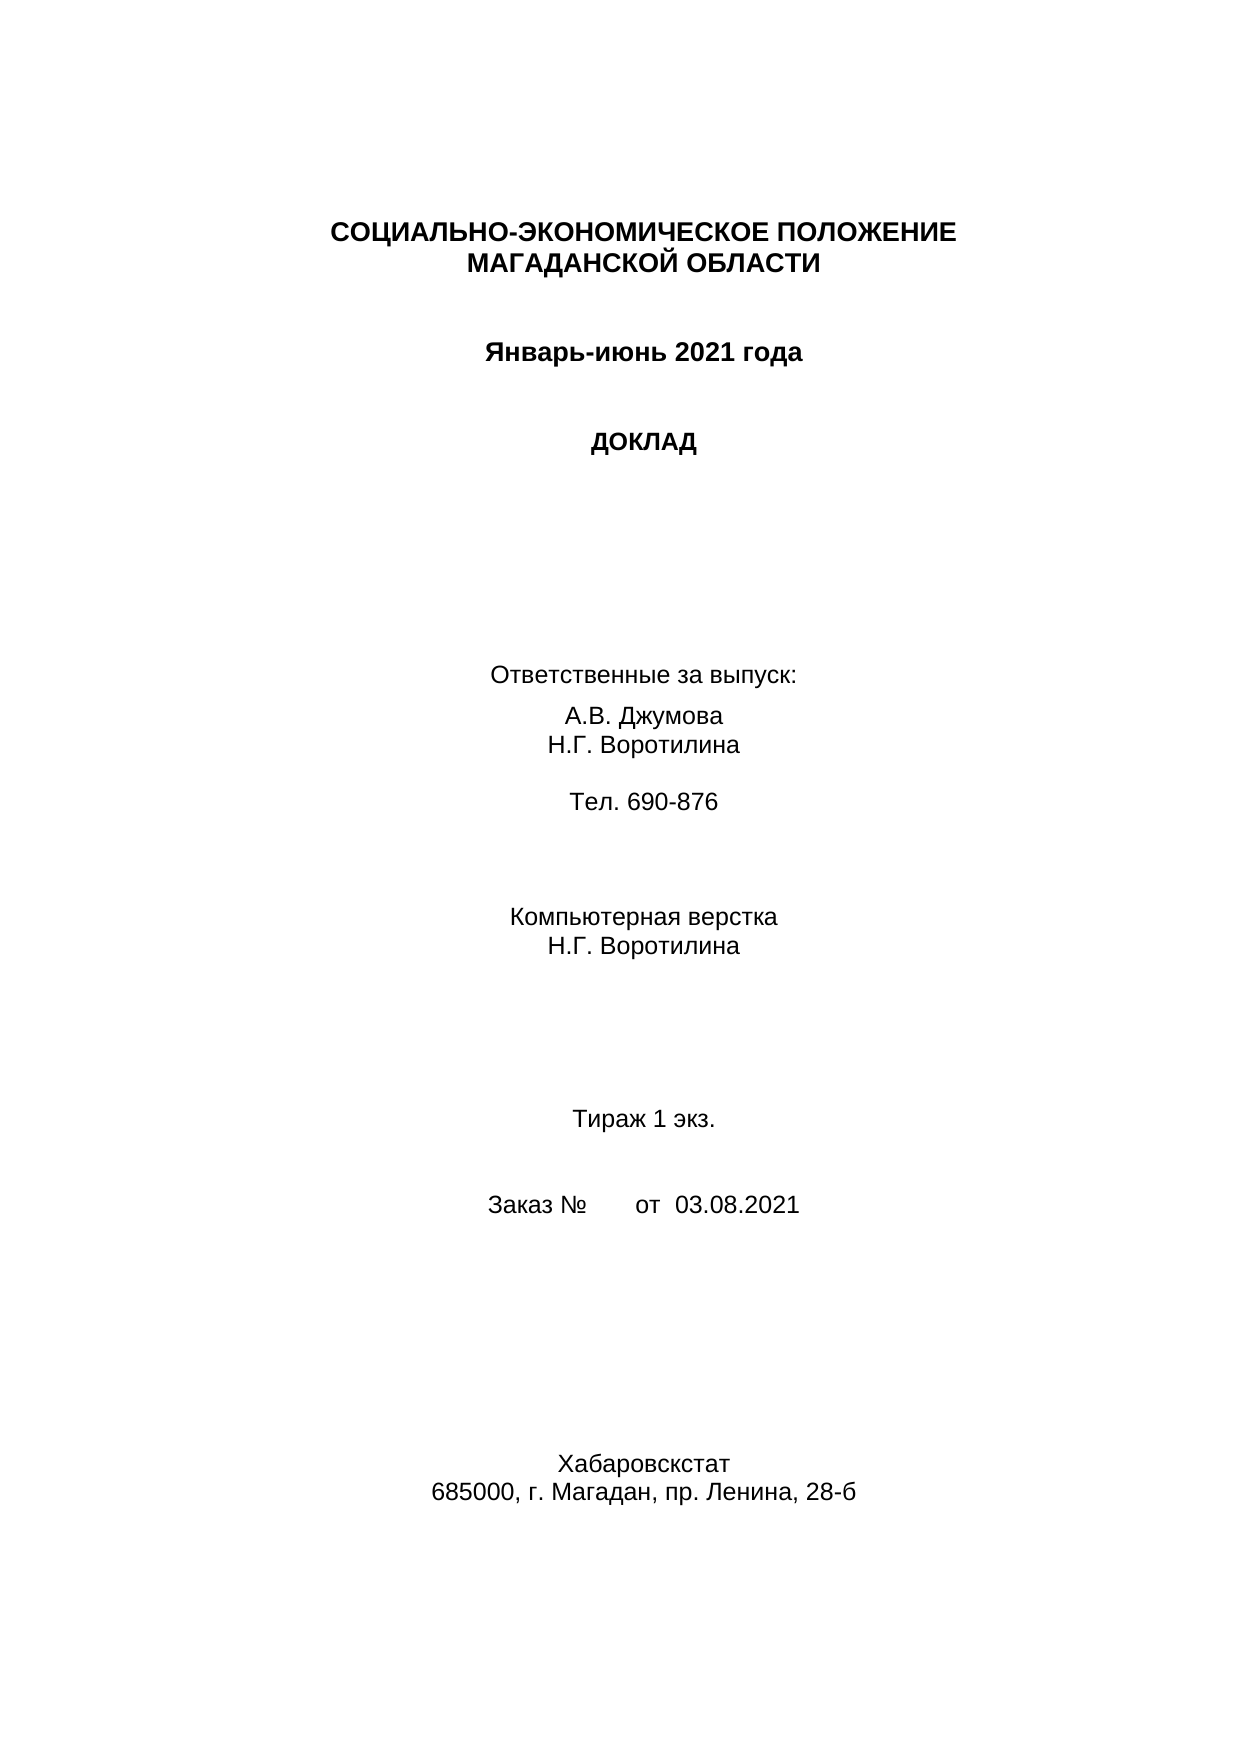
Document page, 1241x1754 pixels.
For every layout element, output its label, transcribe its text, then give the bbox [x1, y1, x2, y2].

text Тираж 1 экз. [183, 1104, 1104, 1132]
text 685000, г. Магадан, пр. Ленина, 28-б [183, 1477, 1104, 1506]
text Н.Г. Воротилина [183, 931, 1104, 960]
text А.В. Джумова [183, 701, 1104, 730]
text Январь-июнь 2021 года [183, 336, 1104, 367]
text ДОКЛАД [183, 427, 1104, 456]
text Тел. 690-876 [183, 787, 1104, 816]
text Хабаровскстат [183, 1449, 1104, 1477]
text СОЦИАЛЬНО-ЭКОНОМИЧЕСКОЕ ПОЛОЖЕНИЕ [183, 216, 1104, 247]
text МАГАДАНСКОЙ ОБЛАСТИ [183, 247, 1104, 279]
text Компьютерная верстка [183, 902, 1104, 931]
text Н.Г. Воротилина [183, 730, 1104, 759]
text Заказ № от 03.08.2021 [183, 1190, 1104, 1219]
text Ответственные за выпуск: [183, 660, 1104, 689]
